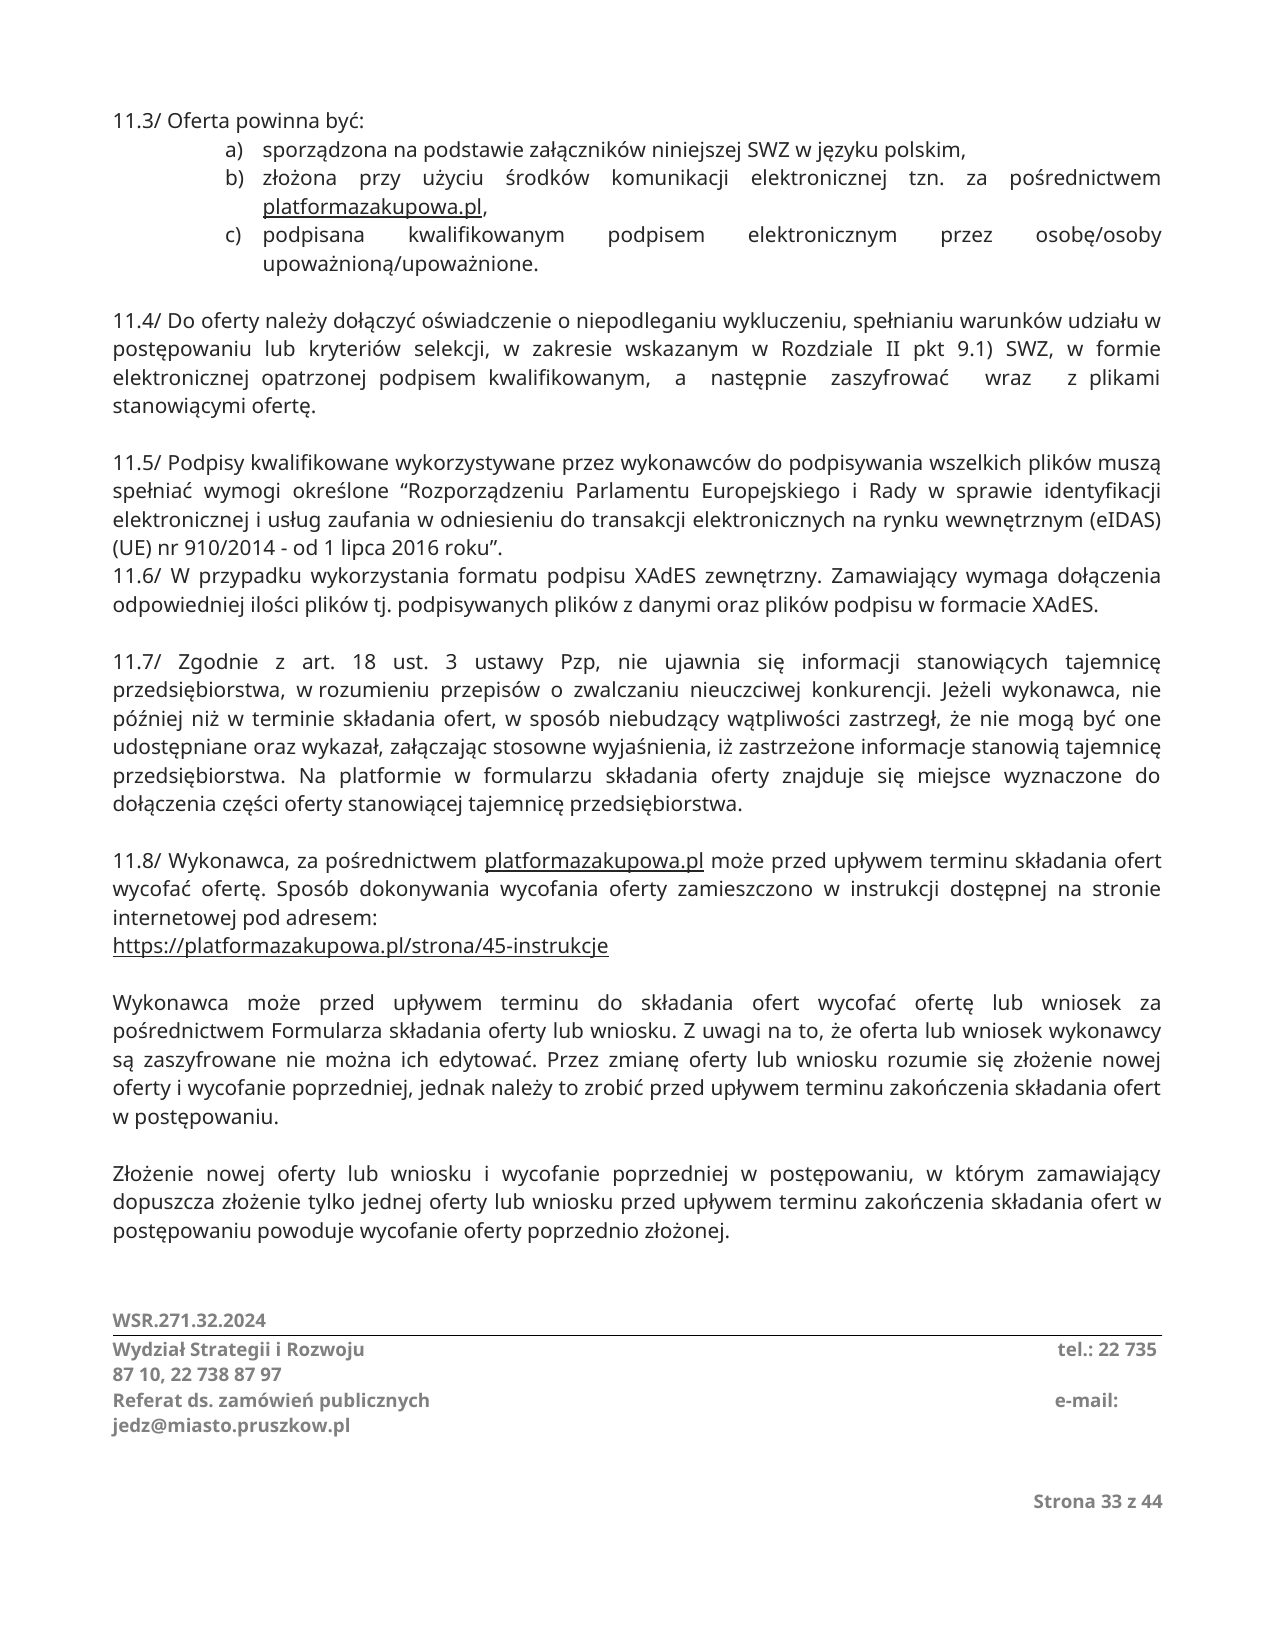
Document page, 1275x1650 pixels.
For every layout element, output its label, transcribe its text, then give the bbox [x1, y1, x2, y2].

list złożona przy użyciu środków komunikacji elektronicznej tzn. za pośrednictwem platformazakupowa.pl, [225, 163, 1162, 220]
text Wykonawca może przed upływem terminu do składania ofert wycofać ofertę lub wniosek za pośrednictwem Formularza składania oferty lub wniosku. Z uwagi na to, że oferta lub wniosek wykonawcy są zaszyfrowane nie można ich edytować. Przez zmianę oferty lub wniosku rozumie się złożenie nowej oferty i wycofanie poprzedniej, jednak należy to zrobić przed upływem terminu zakończenia składania ofert w postępowaniu. [112, 988, 1162, 1130]
text 11.6/ W przypadku wykorzystania formatu podpisu XAdES zewnętrzny. Zamawiający wymaga dołączenia odpowiedniej ilości plików tj. podpisywanych plików z danymi oraz plików podpisu w formacie XAdES. [112, 562, 1162, 618]
text 11.3/ Oferta powinna być: [112, 107, 1162, 135]
list sporządzona na podstawie załączników niniejszej SWZ w języku polskim, [225, 135, 1162, 163]
text 11.7/ Zgodnie z art. 18 ust. 3 ustawy Pzp, nie ujawnia się informacji stanowiących tajemnicę przedsiębiorstwa, w rozumieniu przepisów o zwalczaniu nieuczciwej konkurencji. Jeżeli wykonawca, nie później niż w terminie składania ofert, w sposób niebudzący wątpliwości zastrzegł, że nie mogą być one udostępniane oraz wykazał, załączając stosowne wyjaśnienia, iż zastrzeżone informacje stanowią tajemnicę przedsiębiorstwa. Na platformie w formularzu składania oferty znajduje się miejsce wyznaczone do dołączenia części oferty stanowiącej tajemnicę przedsiębiorstwa. [112, 647, 1162, 818]
text https://platformazakupowa.pl/strona/45-instrukcje [112, 931, 1162, 960]
list podpisana kwalifikowanym podpisem elektronicznym przez osobę/osoby upoważnioną/upoważnione. [225, 220, 1162, 277]
text 11.4/ Do oferty należy dołączyć oświadczenie o niepodleganiu wykluczeniu, spełnianiu warunków udziału w postępowaniu lub kryteriów selekcji, w zakresie wskazanym w Rozdziale II pkt 9.1) SWZ, w formie elektronicznej opatrzonej podpisem kwalifikowanym, a następnie zaszyfrować wraz z plikami stanowiącymi ofertę. [112, 306, 1162, 419]
text Złożenie nowej oferty lub wniosku i wycofanie poprzedniej w postępowaniu, w którym zamawiający dopuszcza złożenie tylko jednej oferty lub wniosku przed upływem terminu zakończenia składania ofert w postępowaniu powoduje wycofanie oferty poprzednio złożonej. [112, 1159, 1162, 1244]
text 11.8/ Wykonawca, za pośrednictwem platformazakupowa.pl może przed upływem terminu składania ofert wycofać ofertę. Sposób dokonywania wycofania oferty zamieszczono w instrukcji dostępnej na stronie internetowej pod adresem: [112, 846, 1162, 931]
text 11.5/ Podpisy kwalifikowane wykorzystywane przez wykonawców do podpisywania wszelkich plików muszą spełniać wymogi określone “Rozporządzeniu Parlamentu Europejskiego i Rady w sprawie identyfikacji elektronicznej i usług zaufania w odniesieniu do transakcji elektronicznych na rynku wewnętrznym (eIDAS) (UE) nr 910/2014 - od 1 lipca 2016 roku”. [112, 448, 1162, 562]
